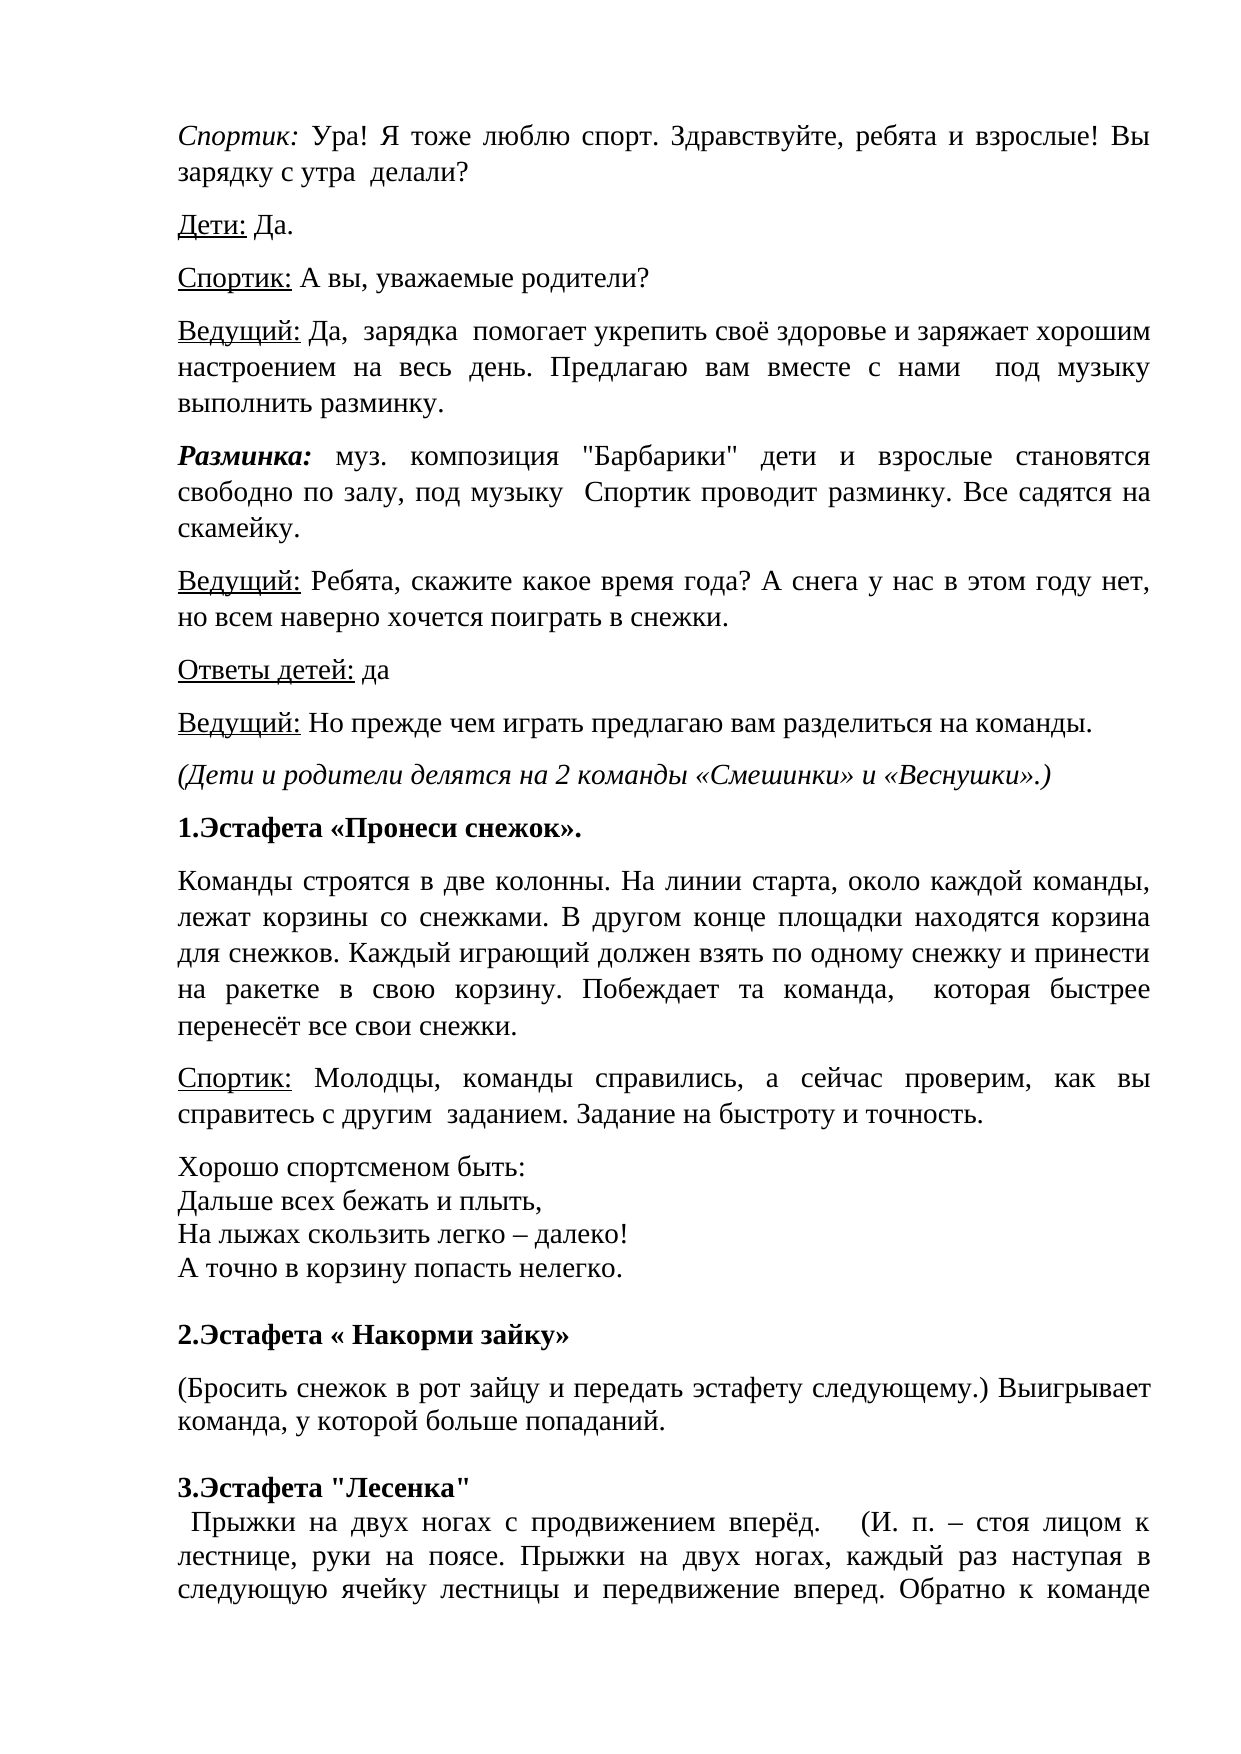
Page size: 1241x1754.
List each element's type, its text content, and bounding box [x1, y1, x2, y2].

text Разминка: муз. композиция "Барбарики" дети и взрослые становятся свободно по залу, под музыку Спортик проводит разминку. Все садятся на скамейку. [177, 438, 1152, 544]
text (Дети и родители делятся на 2 команды «Смешинки» и «Веснушки».) [177, 757, 1152, 791]
text Спортик: Ура! Я тоже люблю спорт. Здравствуйте, ребята и взрослые! Вы зарядку с утра делали? [177, 118, 1152, 188]
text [177, 1504, 1152, 1605]
text А точно в корзину попасть нелегко. [177, 1250, 1152, 1284]
text Спортик: А вы, уважаемые родители? [177, 260, 1152, 293]
text Команды строятся в две колонны. На линии старта, около каждой команды, лежат корзины со снежками. В другом конце площадки находятся корзина для снежков. Каждый играющий должен взять по одному снежку и принести на ракетке в свою корзину. Побеждает та команда, которая быстрее перенесёт все свои снежки. [177, 863, 1152, 1041]
text Ведущий: Но прежде чем играть предлагаю вам разделиться на команды. [177, 705, 1152, 738]
text 1.Эстафета «Пронеси снежок». [177, 810, 1152, 844]
text Дальше всех бежать и плыть, [177, 1183, 1152, 1217]
text (Бросить снежок в рот зайцу и передать эстафету следующему.) Выигрывает команда, у которой больше попаданий. [177, 1370, 1152, 1437]
text Спортик: Молодцы, команды справились, а сейчас проверим, как вы справитесь с другим заданием. Задание на быстроту и точность. [177, 1061, 1152, 1130]
text Дети: Да. [177, 207, 1152, 241]
text Хорошо спортсменом быть: [177, 1149, 1152, 1183]
text Ведущий: Да, зарядка помогает укрепить своё здоровье и заряжает хорошим настроением на весь день. Предлагаю вам вместе с нами под музыку выполнить разминку. [177, 313, 1152, 418]
text 3.Эстафета "Лесенка" [177, 1471, 1152, 1504]
text 2.Эстафета « Накорми зайку» [177, 1317, 1152, 1351]
text Ведущий: Ребята, скажите какое время года? А снега у нас в этом году нет, но всем наверно хочется поиграть в снежки. [177, 563, 1152, 633]
text На лыжах скользить легко – далеко! [177, 1217, 1152, 1250]
text Ответы детей: да [177, 652, 1152, 685]
